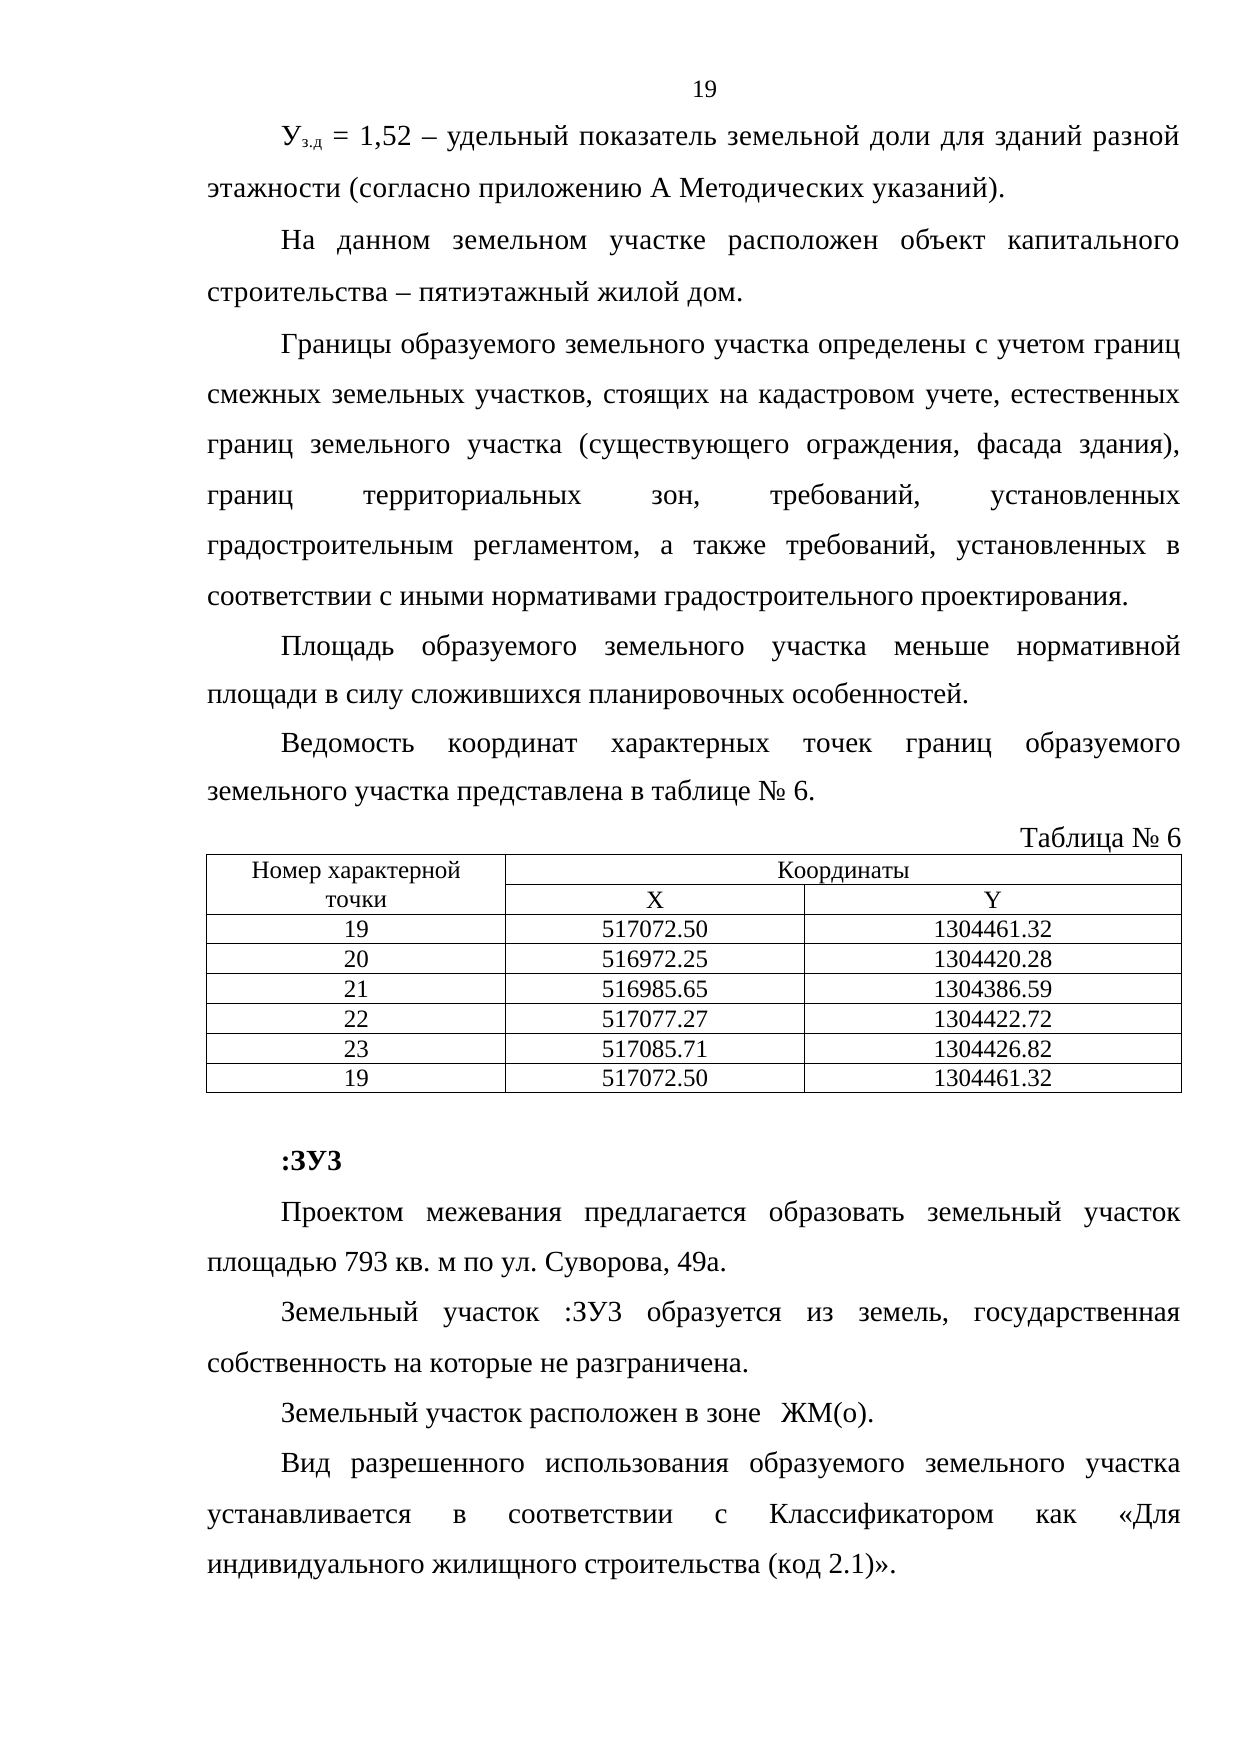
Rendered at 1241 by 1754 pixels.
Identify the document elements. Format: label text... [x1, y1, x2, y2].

table_cell X [506, 885, 804, 913]
text Проектом межевания предлагается образовать земельный участок площадью 793 кв. м по ул. Суворова, 49а. [207, 1194, 1181, 1278]
table_cell 516972.25 [506, 944, 804, 973]
table_cell 21 [207, 974, 505, 1003]
table_header Номер характерной точки [207, 855, 505, 913]
table_cell 22 [207, 1004, 505, 1033]
table_cell 19 [207, 915, 505, 943]
text Площадь образуемого земельного участка меньше нормативной площади в силу сложившихся планировочных особенностей. [207, 628, 1181, 710]
text Таблица № 6 [207, 822, 1181, 854]
table_cell 517072.50 [506, 915, 804, 943]
text Земельный участок расположен в зоне ЖМ(о). [207, 1395, 1181, 1429]
text :ЗУ3 [207, 1143, 1181, 1177]
table_cell 1304422.72 [805, 1004, 1181, 1033]
table_cell 1304461.32 [805, 915, 1181, 943]
table_cell 517077.27 [506, 1004, 804, 1033]
text Земельный участок :ЗУ3 образуется из земель, государственная собственность на которые не разграничена. [207, 1294, 1181, 1378]
text На данном земельном участке расположен объект капитального строительства – пятиэтажный жилой дом. [207, 222, 1181, 308]
table_cell 1304426.82 [805, 1034, 1181, 1062]
table_cell 1304461.32 [805, 1064, 1181, 1092]
text Ведомость координат характерных точек границ образуемого земельного участка представлена в таблице № 6. [207, 725, 1181, 807]
table_cell 517085.71 [506, 1034, 804, 1062]
table_cell 20 [207, 944, 505, 973]
table_header Координаты [506, 855, 1181, 884]
table_cell 23 [207, 1034, 505, 1062]
table_cell 1304420.28 [805, 944, 1181, 973]
text Вид разрешенного использования образуемого земельного участка устанавливается в соответствии с Классификатором как «Для индивидуального жилищного строительства (код 2.1)». [207, 1445, 1181, 1579]
table_cell Y [805, 885, 1181, 913]
table_cell 516985.65 [506, 974, 804, 1003]
table_cell 1304386.59 [805, 974, 1181, 1003]
table_cell 19 [207, 1064, 505, 1092]
text Уз.д = 1,52 – удельный показатель земельной доли для зданий разной этажности (согласно приложению А Методических указаний). [207, 118, 1181, 204]
table_cell 517072.50 [506, 1064, 804, 1092]
text Границы образуемого земельного участка определены с учетом границ смежных земельных участков, стоящих на кадастровом учете, естественных границ земельного участка (существующего ограждения, фасада здания), границ территориальных зон, требований, установленных градостроительным регламентом, а также требований, установленных в соответствии с иными нормативами градостроительного проектирования. [207, 326, 1181, 611]
